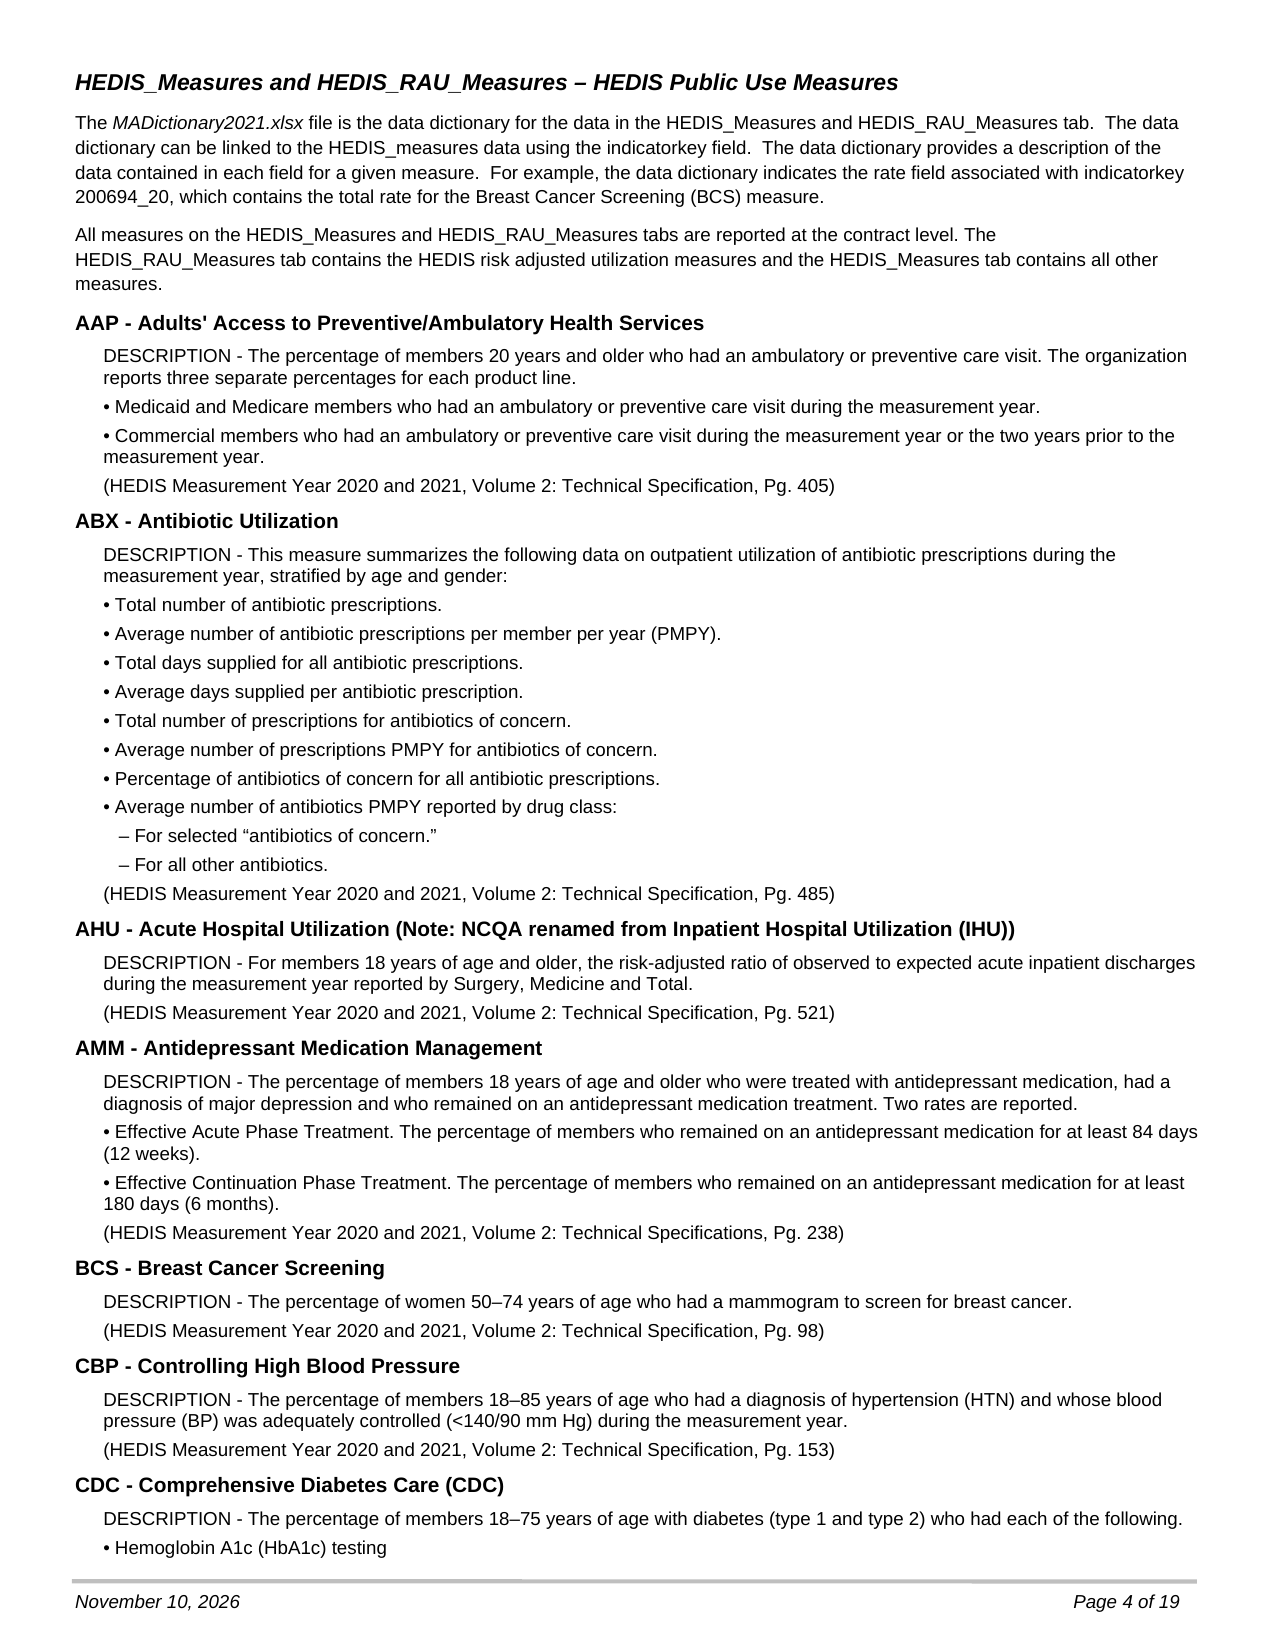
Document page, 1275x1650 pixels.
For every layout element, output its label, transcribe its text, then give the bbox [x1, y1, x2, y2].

text (HEDIS Measurement Year 2020 and 2021, Volume 2: Technical Specification, Pg. 153) [75, 1439, 1200, 1461]
subtitle CDC - Comprehensive Diabetes Care (CDC) [75, 1473, 1200, 1497]
text • Percentage of antibiotics of concern for all antibiotic prescriptions. [75, 767, 1200, 789]
text DESCRIPTION - This measure summarizes the following data on outpatient utilization of antibiotic prescriptions during the measurement year, stratified by age and gender: [75, 544, 1200, 587]
text • Commercial members who had an ambulatory or preventive care visit during the measurement year or the two years prior to the measurement year. [75, 424, 1200, 468]
text • Average days supplied per antibiotic prescription. [75, 681, 1200, 702]
text DESCRIPTION - The percentage of members 20 years and older who had an ambulatory or preventive care visit. The organization reports three separate percentages for each product line. [75, 345, 1200, 388]
text • Total number of antibiotic prescriptions. [75, 594, 1200, 616]
text (HEDIS Measurement Year 2020 and 2021, Volume 2: Technical Specifications, Pg. 238) [75, 1222, 1200, 1244]
subtitle BCS - Breast Cancer Screening [75, 1256, 1200, 1280]
subtitle AHU - Acute Hospital Utilization (Note: NCQA renamed from Inpatient Hospital Utilization (IHU)) [75, 917, 1200, 941]
text • Total days supplied for all antibiotic prescriptions. [75, 652, 1200, 673]
text (HEDIS Measurement Year 2020 and 2021, Volume 2: Technical Specification, Pg. 521) [75, 1002, 1200, 1023]
text – For selected “antibiotics of concern.” [75, 825, 1200, 847]
text (HEDIS Measurement Year 2020 and 2021, Volume 2: Technical Specification, Pg. 98) [75, 1320, 1200, 1341]
subtitle HEDIS_Measures and HEDIS_RAU_Measures – HEDIS Public Use Measures [75, 69, 1200, 96]
text DESCRIPTION - The percentage of members 18 years of age and older who were treated with antidepressant medication, had a diagnosis of major depression and who remained on an antidepressant medication treatment. Two rates are reported. [75, 1071, 1200, 1114]
text DESCRIPTION - The percentage of members 18–85 years of age who had a diagnosis of hypertension (HTN) and whose blood pressure (BP) was adequately controlled (<140/90 mm Hg) during the measurement year. [75, 1389, 1200, 1432]
text • Total number of prescriptions for antibiotics of concern. [75, 709, 1200, 731]
text (HEDIS Measurement Year 2020 and 2021, Volume 2: Technical Specification, Pg. 405) [75, 475, 1200, 496]
text DESCRIPTION - The percentage of women 50–74 years of age who had a mammogram to screen for breast cancer. [75, 1291, 1200, 1312]
subtitle All measures on the HEDIS_Measures and HEDIS_RAU_Measures tabs are reported at the contract level. The HEDIS_RAU_Measures tab contains the HEDIS risk adjusted utilization measures and the HEDIS_Measures tab contains all other measures. [75, 223, 1200, 295]
subtitle AAP - Adults' Access to Preventive/Ambulatory Health Services [75, 310, 1200, 334]
subtitle AMM - Antidepressant Medication Management [75, 1036, 1200, 1060]
text • Effective Acute Phase Treatment. The percentage of members who remained on an antidepressant medication for at least 84 days (12 weeks). [75, 1121, 1200, 1164]
text • Average number of prescriptions PMPY for antibiotics of concern. [75, 738, 1200, 760]
text • Average number of antibiotics PMPY reported by drug class: [75, 796, 1200, 818]
text (HEDIS Measurement Year 2020 and 2021, Volume 2: Technical Specification, Pg. 485) [75, 883, 1200, 904]
text – For all other antibiotics. [75, 854, 1200, 875]
subtitle ABX - Antibiotic Utilization [75, 509, 1200, 533]
subtitle The MADictionary2021.xlsx file is the data dictionary for the data in the HEDIS_Measures and HEDIS_RAU_Measures tab. The data dictionary can be linked to the HEDIS_measures data using the indicatorkey field. The data dictionary provides a description of the data contained in each field for a given measure. For example, the data dictionary indicates the rate field associated with indicatorkey 200694_20, which contains the total rate for the Breast Cancer Screening (BCS) measure. [75, 112, 1200, 208]
text • Effective Continuation Phase Treatment. The percentage of members who remained on an antidepressant medication for at least 180 days (6 months). [75, 1172, 1200, 1215]
text DESCRIPTION - For members 18 years of age and older, the risk-adjusted ratio of observed to expected acute inpatient discharges during the measurement year reported by Surgery, Medicine and Total. [75, 952, 1200, 995]
text • Medicaid and Medicare members who had an ambulatory or preventive care visit during the measurement year. [75, 396, 1200, 417]
text • Average number of antibiotic prescriptions per member per year (PMPY). [75, 623, 1200, 644]
text DESCRIPTION - The percentage of members 18–75 years of age with diabetes (type 1 and type 2) who had each of the following. [75, 1508, 1200, 1529]
text • Hemoglobin A1c (HbA1c) testing [75, 1537, 1200, 1558]
subtitle CBP - Controlling High Blood Pressure [75, 1354, 1200, 1378]
